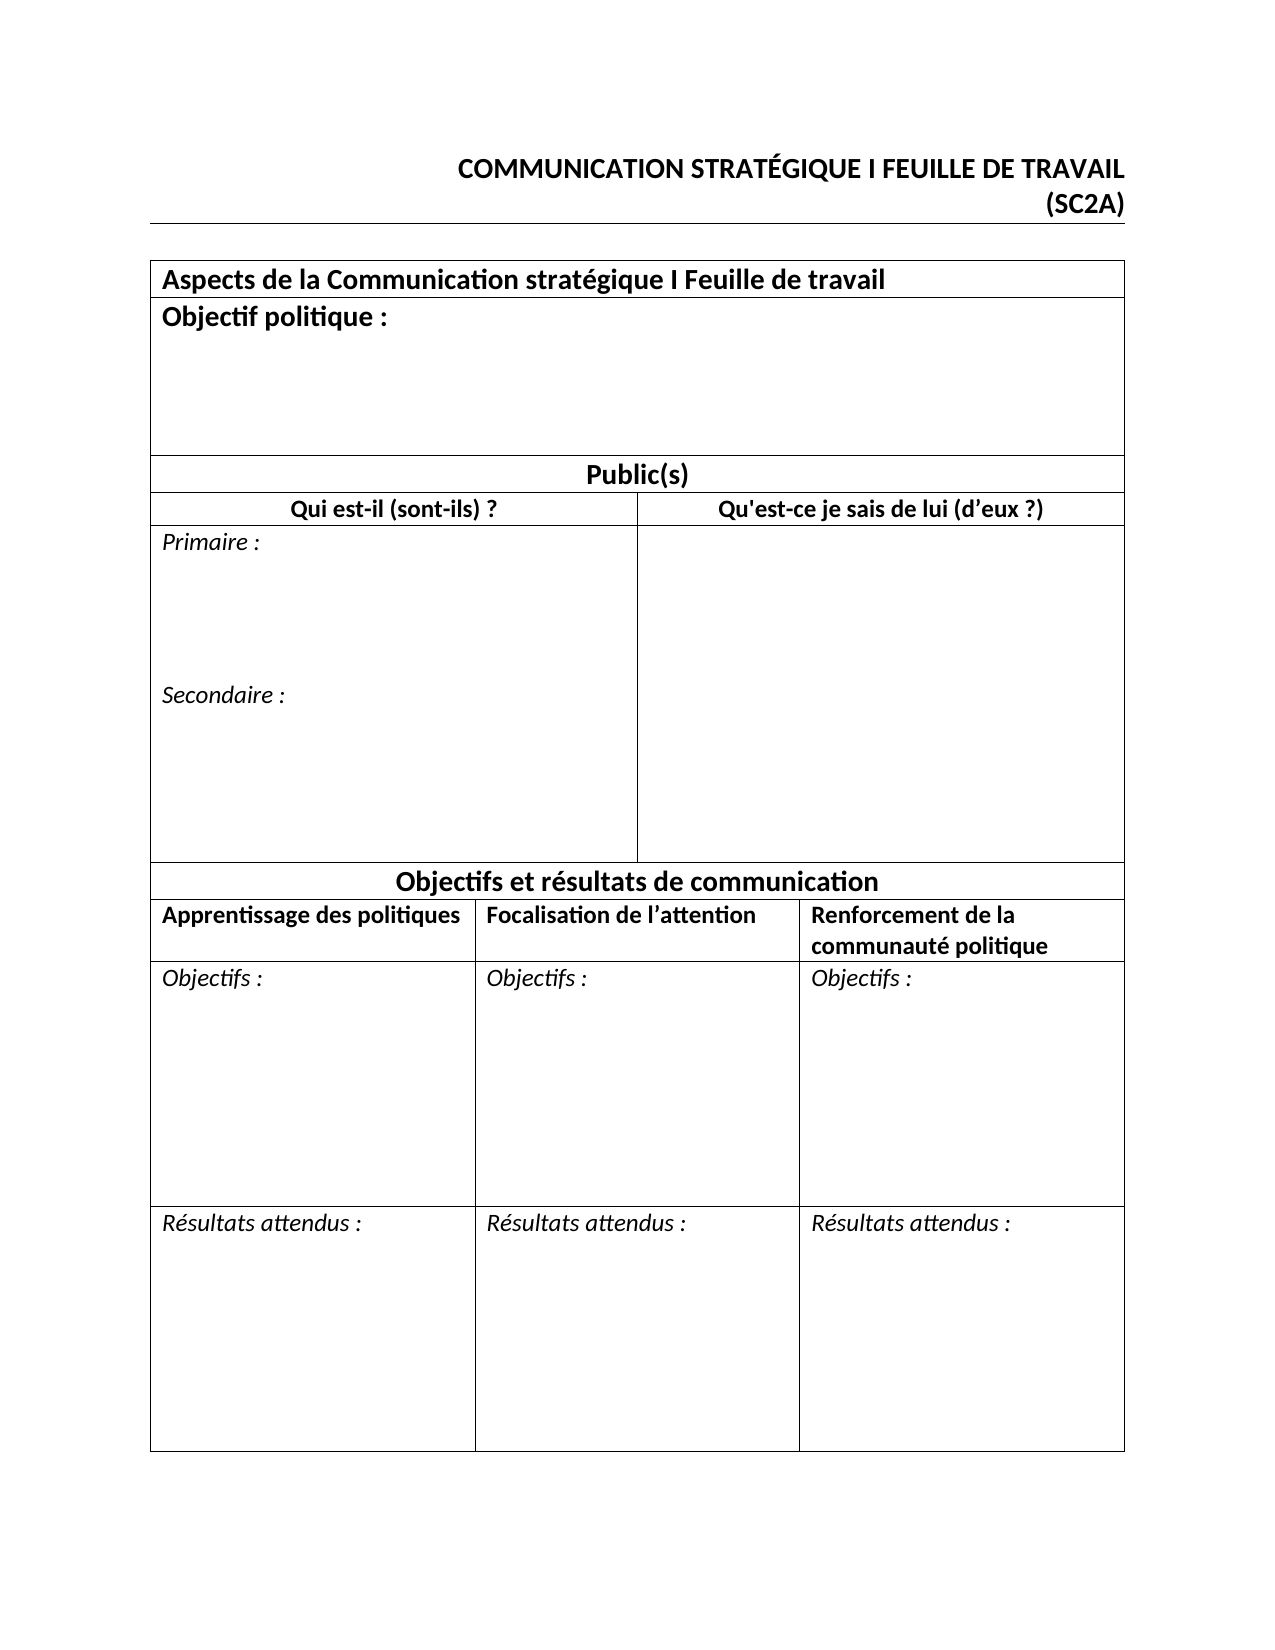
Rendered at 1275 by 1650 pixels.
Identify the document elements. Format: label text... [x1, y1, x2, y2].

table_cell Objectifs : [800, 962, 1124, 1206]
table_cell Qui est-il (sont-ils) ? [151, 493, 637, 525]
table_cell Objectifs et résultats de communication [151, 863, 1124, 898]
table_cell Focalisation de l’attention [476, 900, 799, 961]
table_cell Primaire : Secondaire : [151, 526, 637, 862]
text (SC2A) [150, 186, 1125, 223]
table_cell Résultats attendus : [800, 1207, 1124, 1451]
table_cell Résultats attendus : [151, 1207, 475, 1451]
table_cell Renforcement de la communauté politique [800, 900, 1124, 961]
table_cell Résultats attendus : [476, 1207, 799, 1451]
table_cell Objectif politique : [151, 298, 1124, 455]
table_cell Qu'est-ce je sais de lui (d’eux ?) [638, 493, 1124, 525]
table_cell Apprentissage des politiques [151, 900, 475, 961]
table_header Aspects de la Communication stratégique I Feuille de travail [151, 261, 1124, 297]
table_cell Public(s) [151, 456, 1124, 492]
table_cell Objectifs : [151, 962, 475, 1206]
table_cell Objectifs : [476, 962, 799, 1206]
table_cell [638, 526, 1124, 862]
text COMMUNICATION STRATÉGIQUE I FEUILLE DE TRAVAIL [150, 150, 1125, 186]
